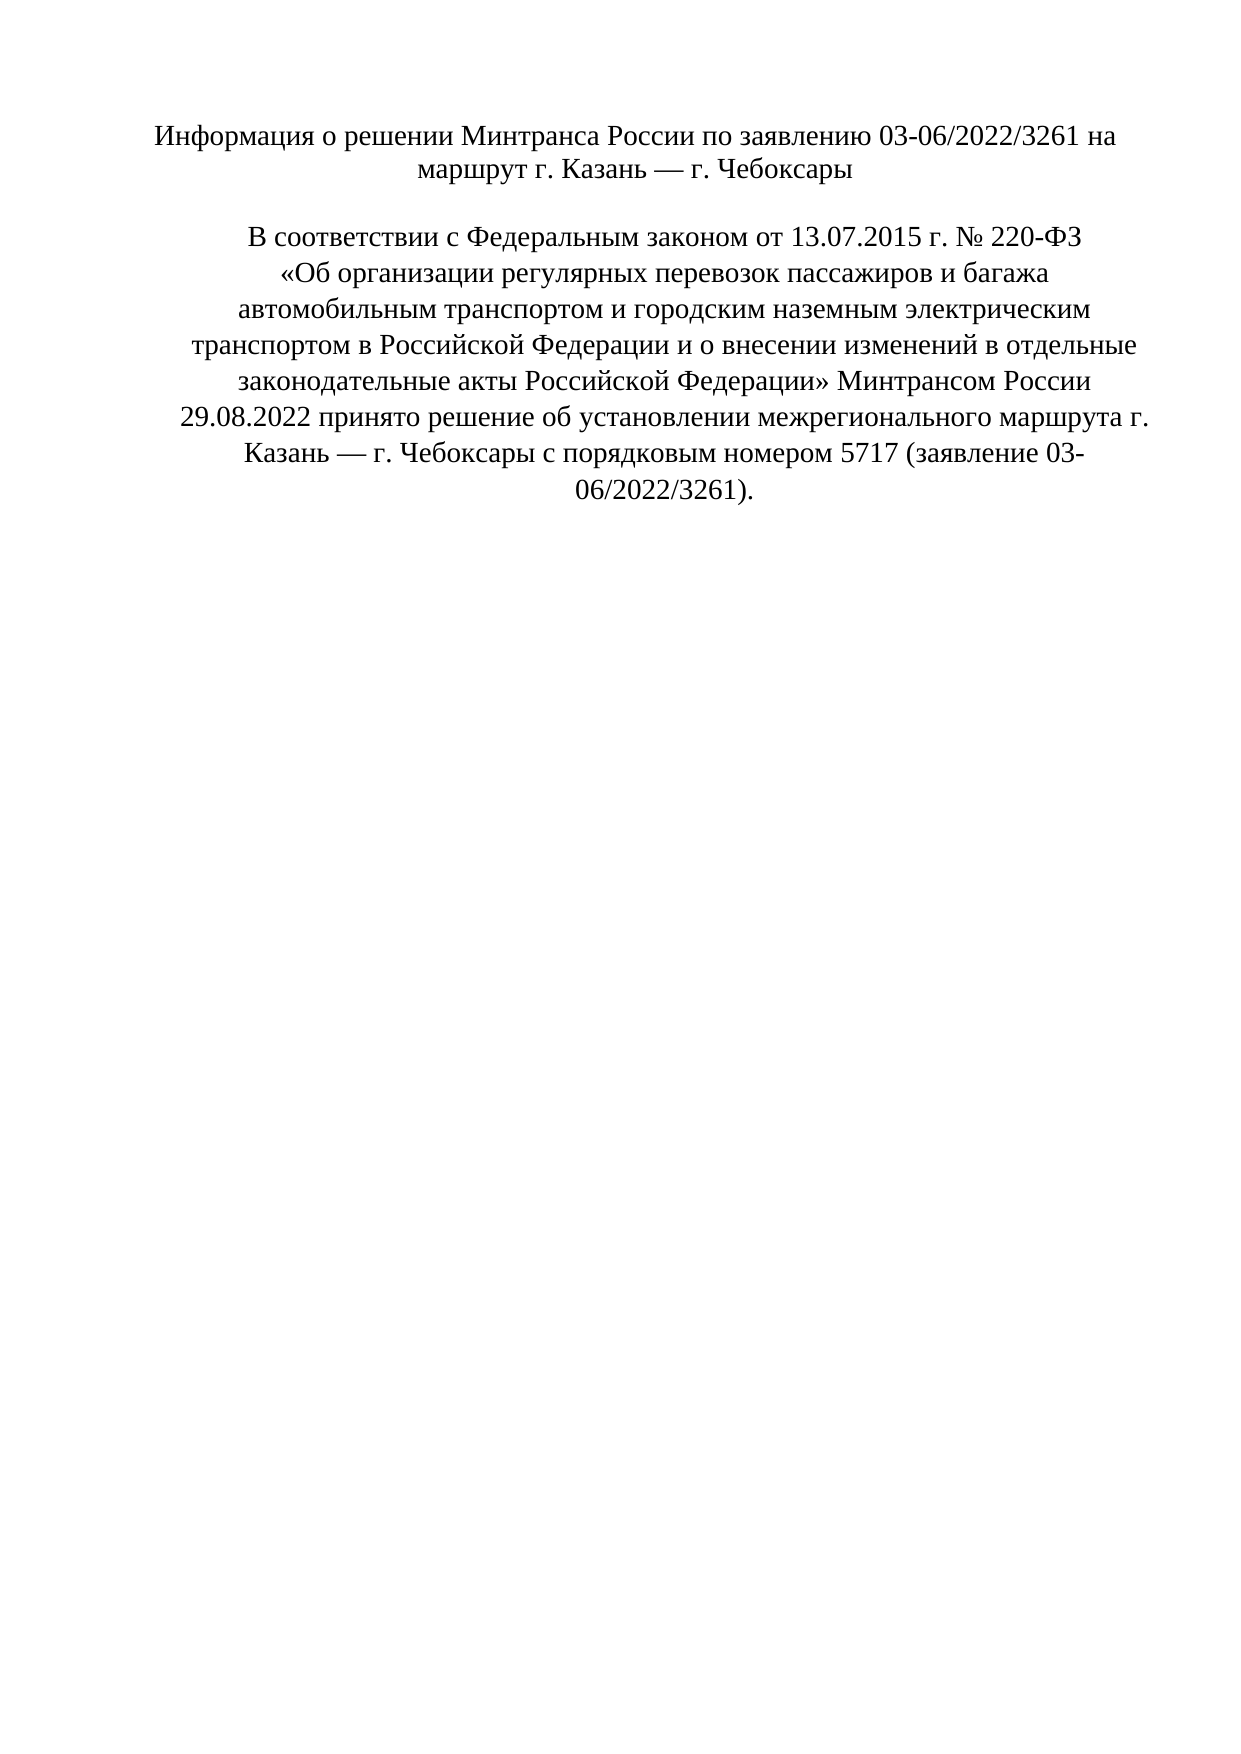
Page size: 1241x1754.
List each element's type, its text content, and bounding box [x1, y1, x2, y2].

text Информация о решении Минтранса России по заявлению 03-06/2022/3261 на маршрут г. Казань — г. Чебоксары [118, 118, 1152, 185]
text В соответствии с Федеральным законом от 13.07.2015 г. № 220-ФЗ «Об организации регулярных перевозок пассажиров и багажа автомобильным транспортом и городским наземным электрическим транспортом в Российской Федерации и о внесении изменений в отдельные законодательные акты Российской Федерации» Минтрансом России 29.08.2022 принято решение об установлении межрегионального маршрута г. Казань — г. Чебоксары с порядковым номером 5717 (заявление 03-06/2022/3261). [177, 219, 1152, 505]
